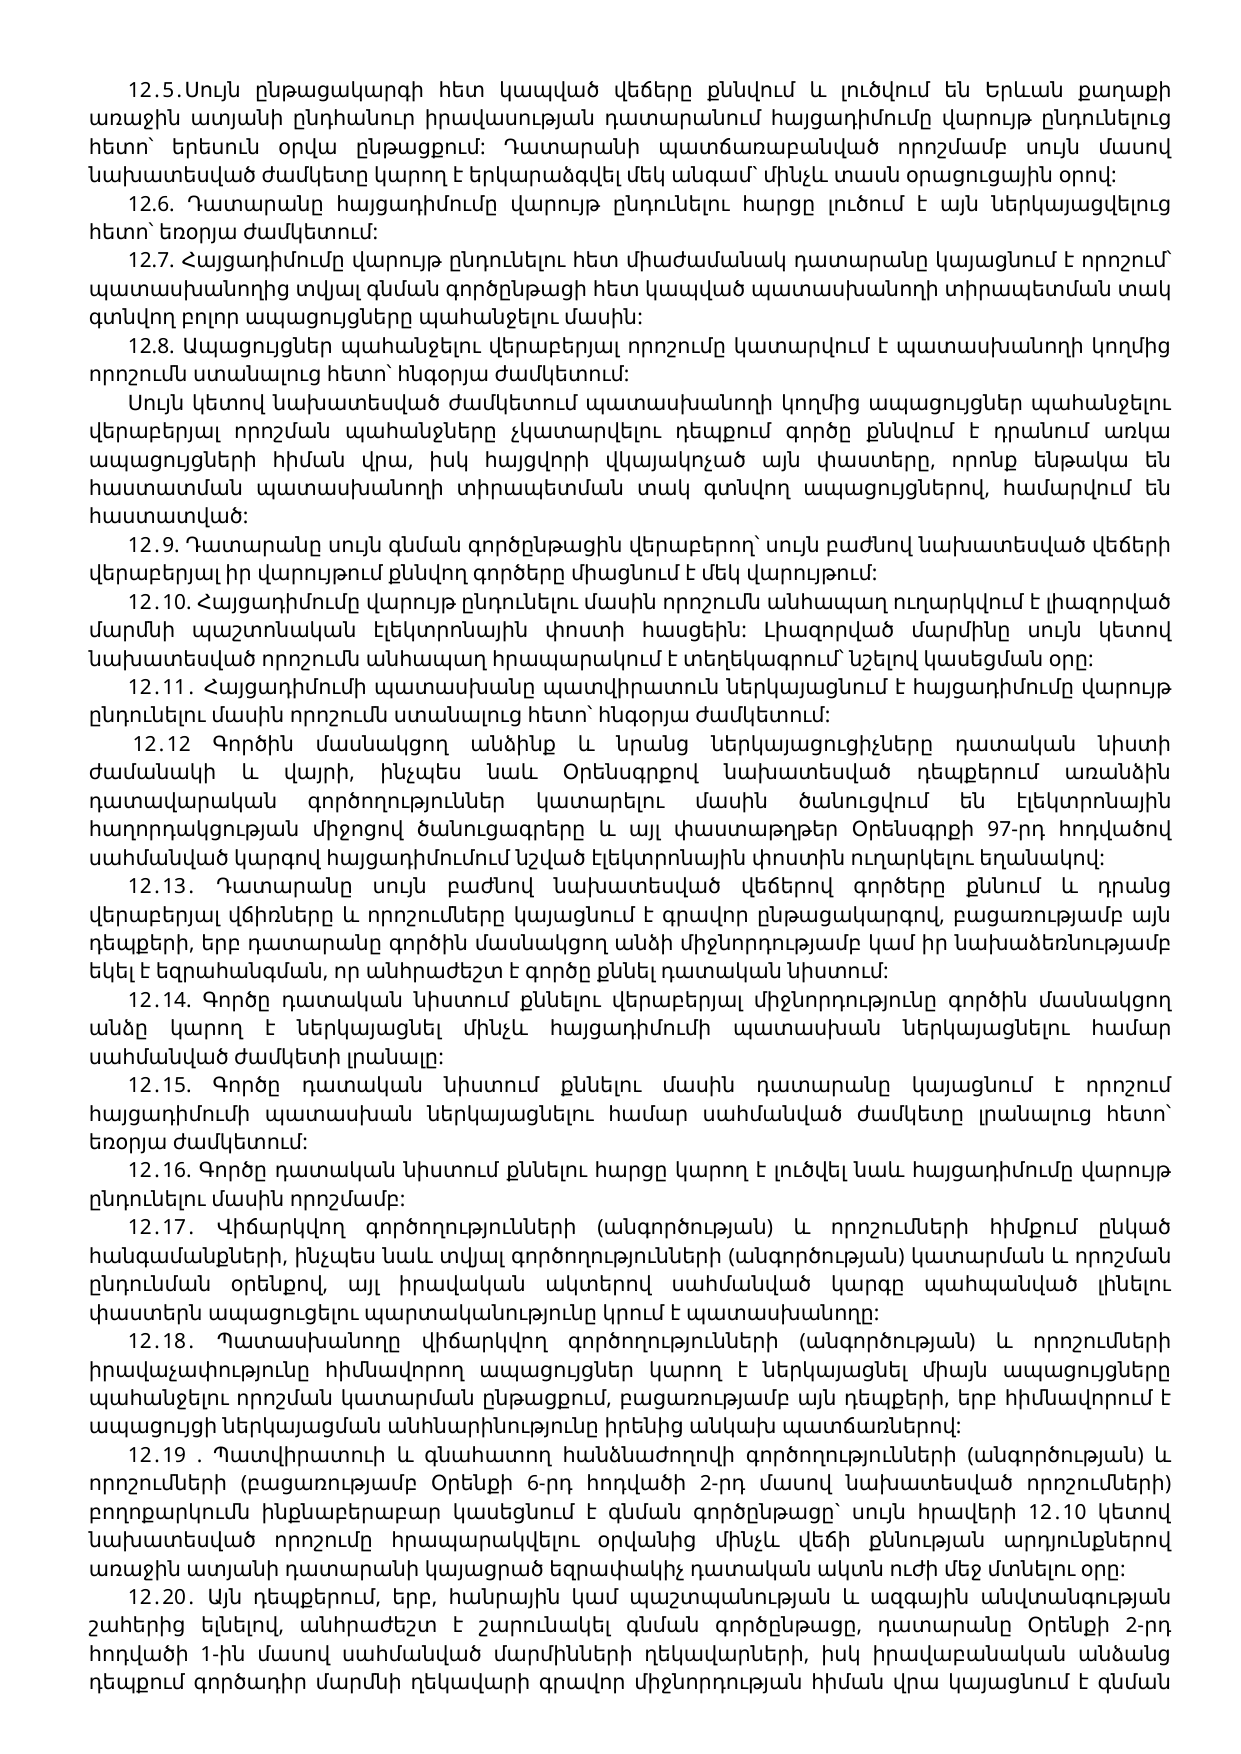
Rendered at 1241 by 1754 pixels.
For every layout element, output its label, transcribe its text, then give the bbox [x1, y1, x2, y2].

text 12․15. Գործը դատական նիստում քննելու մասին դատարանը կայացնում է որոշում հայցադիմումի պատասխան ներկայացնելու համար սահմանված ժամկետը լրանալուց հետո՝ եռօրյա ժամկետում: [89, 1070, 1171, 1156]
text 12․9. Դատարանը սույն գնման գործընթացին վերաբերող՝ սույն բաժնով նախատեսված վեճերի վերաբերյալ իր վարույթում քննվող գործերը միացնում է մեկ վարույթում: [89, 530, 1171, 587]
text 12․19 . Պատվիրատուի և գնահատող հանձնաժողովի գործողությունների (անգործության) և որոշումների (բացառությամբ Օրենքի 6-րդ հոդվածի 2-րդ մասով նախատեսված որոշումների) բողոքարկումն ինքնաբերաբար կասեցնում է գնման գործընթացը` սույն հրավերի 12․10 կետով նախատեսված որոշումը հրապարակվելու օրվանից մինչև վեճի քննության արդյունքներով առաջին ատյանի դատարանի կայացրած եզրափակիչ դատական ակտն ուժի մեջ մտնելու օրը: [89, 1440, 1171, 1582]
text 12․18․ Պատասխանողը վիճարկվող գործողությունների (անգործության) և որոշումների իրավաչափությունը հիմնավորող ապացույցներ կարող է ներկայացնել միայն ապացույցները պահանջելու որոշման կատարման ընթացքում, բացառությամբ այն դեպքերի, երբ հիմնավորում է ապացույցի ներկայացման անհնարինությունը իրենից անկախ պատճառներով: [89, 1326, 1171, 1440]
text 12․10. Հայցադիմումը վարույթ ընդունելու մասին որոշումն անհապաղ ուղարկվում է լիազորված մարմնի պաշտոնական էլեկտրոնային փոստի հասցեին: Լիազորված մարմինը սույն կետով նախատեսված որոշումն անհապաղ հրապարակում է տեղեկագրում՝ նշելով կասեցման օրը: [89, 587, 1171, 672]
text 12․13․ Դատարանը սույն բաժնով նախատեսված վեճերով գործերը քննում և դրանց վերաբերյալ վճիռները և որոշումները կայացնում է գրավոր ընթացակարգով, բացառությամբ այն դեպքերի, երբ դատարանը գործին մասնակցող անձի միջնորդությամբ կամ իր նախաձեռնությամբ եկել է եզրահանգման, որ անհրաժեշտ է գործը քննել դատական նիստում: [89, 871, 1171, 985]
text 12․5․Սույն ընթացակարգի հետ կապված վեճերը քննվում և լուծվում են Երևան քաղաքի առաջին ատյանի ընդհանուր իրավասության դատարանում հայցադիմումը վարույթ ընդունելուց հետո՝ երեսուն օրվա ընթացքում: Դատարանի պատճառաբանված որոշմամբ սույն մասով նախատեսված ժամկետը կարող է երկարաձգվել մեկ անգամ` մինչև տասն օրացուցային օրով: [89, 75, 1171, 189]
text 12.6. Դատարանը հայցադիմումը վարույթ ընդունելու հարցը լուծում է այն ներկայացվելուց հետո՝ եռօրյա ժամկետում: [89, 189, 1171, 246]
text 12․17․ Վիճարկվող գործողությունների (անգործության) և որոշումների հիմքում ընկած հանգամանքների, ինչպես նաև տվյալ գործողությունների (անգործության) կատարման և որոշման ընդունման օրենքով, այլ իրավական ակտերով սահմանված կարգը պահպանված լինելու փաստերն ապացուցելու պարտականությունը կրում է պատասխանողը: [89, 1212, 1171, 1326]
text 12.8. Ապացույցներ պահանջելու վերաբերյալ որոշումը կատարվում է պատասխանողի կողմից որոշումն ստանալուց հետո՝ հնգօրյա ժամկետում: [89, 331, 1171, 388]
text 12․11․ Հայցադիմումի պատասխանը պատվիրատուն ներկայացնում է հայցադիմումը վարույթ ընդունելու մասին որոշումն ստանալուց հետո՝ հնգօրյա ժամկետում: [89, 672, 1171, 729]
text 12․14. Գործը դատական նիստում քննելու վերաբերյալ միջնորդությունը գործին մասնակցող անձը կարող է ներկայացնել մինչև հայցադիմումի պատասխան ներկայացնելու համար սահմանված ժամկետի լրանալը: [89, 985, 1171, 1070]
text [89, 1582, 1171, 1696]
text Սույն կետով նախատեսված ժամկետում պատասխանողի կողմից ապացույցներ պահանջելու վերաբերյալ որոշման պահանջները չկատարվելու դեպքում գործը քննվում է դրանում առկա ապացույցների հիման վրա, իսկ հայցվորի վկայակոչած այն փաստերը, որոնք ենթակա են հաստատման պատասխանողի տիրապետման տակ գտնվող ապացույցներով, համարվում են հաստատված: [89, 388, 1171, 530]
text 12․16. Գործը դատական նիստում քննելու հարցը կարող է լուծվել նաև հայցադիմումը վարույթ ընդունելու մասին որոշմամբ: [89, 1156, 1171, 1212]
text 12.7. Հայցադիմումը վարույթ ընդունելու հետ միաժամանակ դատարանը կայացնում է որոշում՝ պատասխանողից տվյալ գնման գործընթացի հետ կապված պատասխանողի տիրապետման տակ գտնվող բոլոր ապացույցները պահանջելու մասին: [89, 246, 1171, 331]
text 12․12 Գործին մասնակցող անձինք և նրանց ներկայացուցիչները դատական նիստի ժամանակի և վայրի, ինչպես նաև Օրենսգրքով նախատեսված դեպքերում առանձին դատավարական գործողություններ կատարելու մասին ծանուցվում են էլեկտրոնային հաղորդակցության միջոցով ծանուցագրերը և այլ փաստաթղթեր Օրենսգրքի 97-րդ հոդվածով սահմանված կարգով հայցադիմումում նշված էլեկտրոնային փոստին ուղարկելու եղանակով: [89, 729, 1171, 871]
